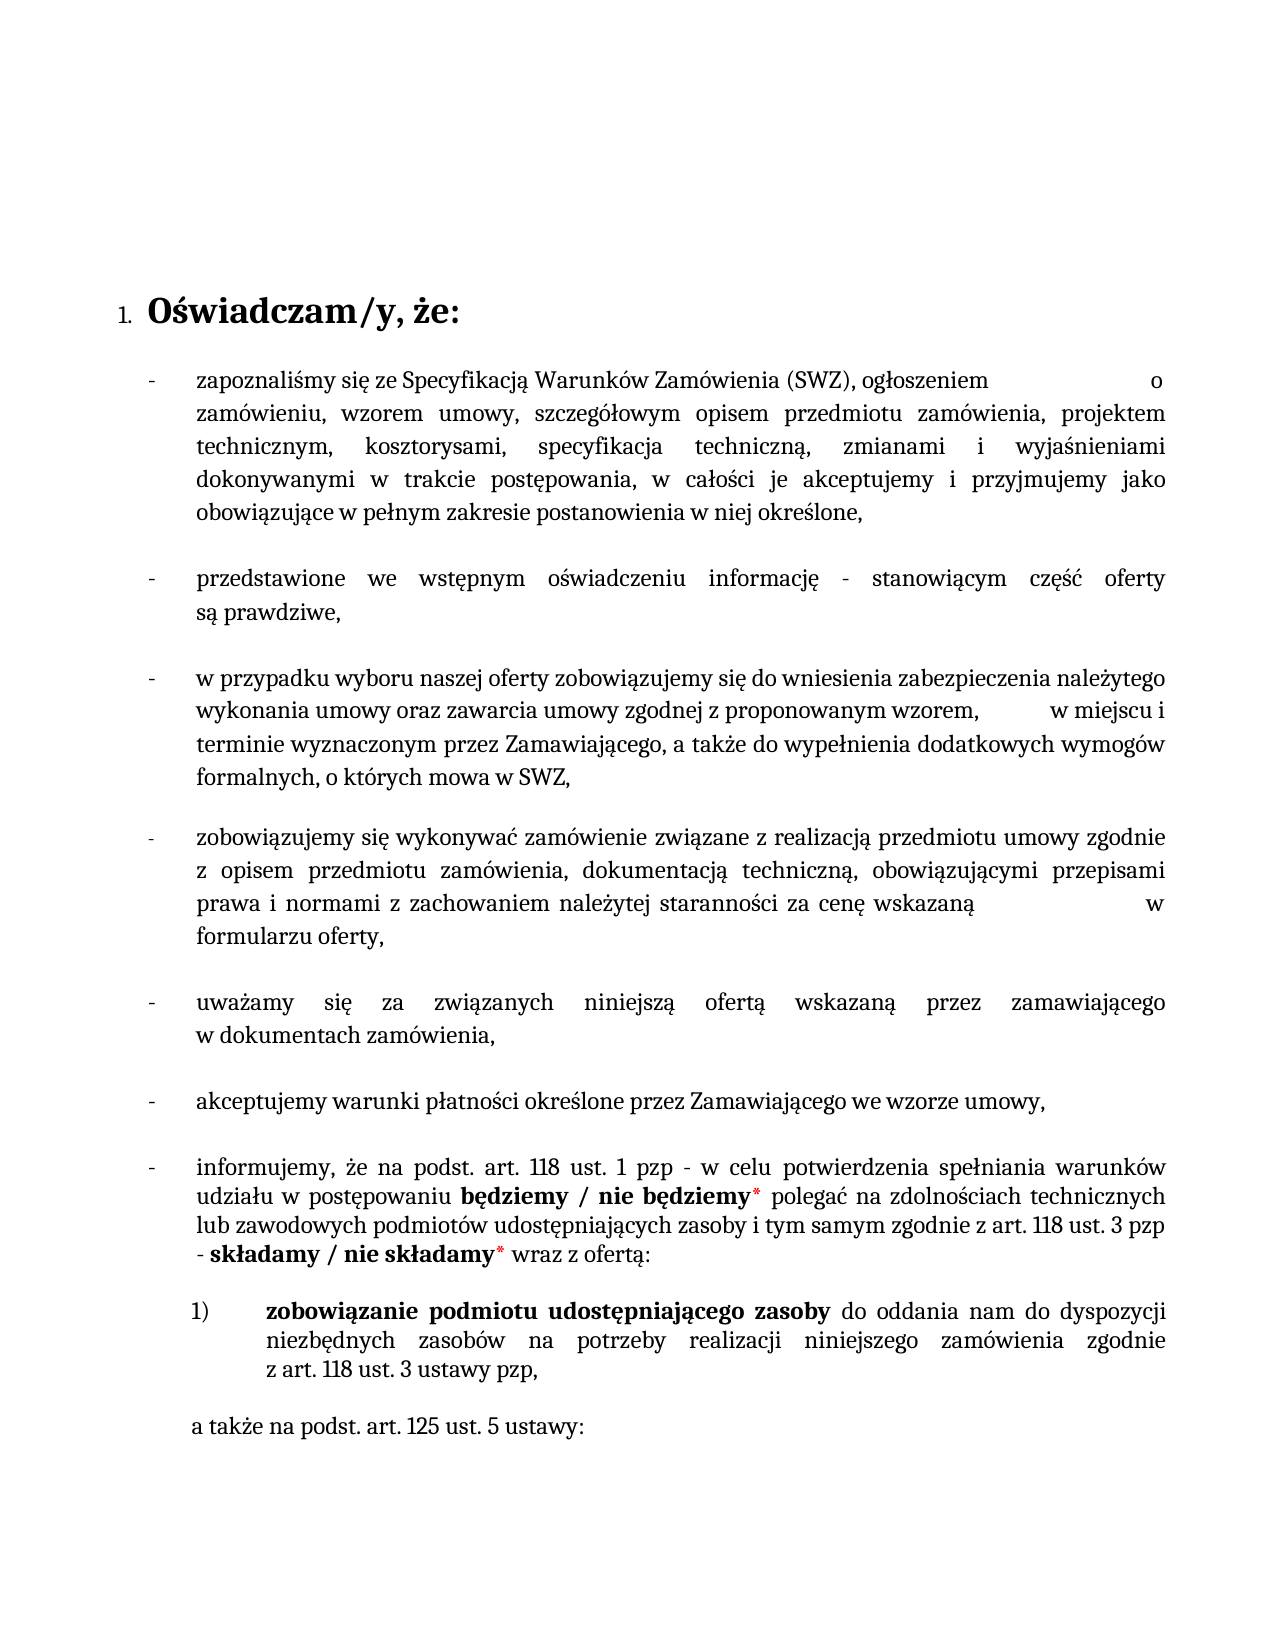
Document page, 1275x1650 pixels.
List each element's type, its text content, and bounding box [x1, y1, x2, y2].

text - zobowiązujemy się wykonywać zamówienie związane z realizacją przedmiotu umowy zgodnie z opisem przedmiotu zamówienia, dokumentacją techniczną, obowiązującymi przepisami prawa i normami z zachowaniem należytej staranności za cenę wskazaną w formularzu oferty, [148, 823, 1167, 951]
text a także na podst. art. 125 ust. 5 ustawy: [191, 1412, 1167, 1441]
text - informujemy, że na podst. art. 118 ust. 1 pzp - w celu potwierdzenia spełniania warunków udziału w postępowaniu będziemy / nie będziemy* polegać na zdolnościach technicznych lub zawodowych podmiotów udostępniających zasoby i tym samym zgodnie z art. 118 ust. 3 pzp - składamy / nie składamy* wraz z ofertą: [148, 1153, 1167, 1268]
text 1) zobowiązanie podmiotu udostępniającego zasoby do oddania nam do dyspozycji niezbędnych zasobów na potrzeby realizacji niniejszego zamówienia zgodnie z art. 118 ust. 3 ustawy pzp, [191, 1297, 1167, 1383]
text - uważamy się za związanych niniejszą ofertą wskazaną przez zamawiającego w dokumentach zamówienia, [148, 988, 1167, 1050]
text - akceptujemy warunki płatności określone przez Zamawiającego we wzorze umowy, [148, 1087, 1167, 1116]
text - zapoznaliśmy się ze Specyfikacją Warunków Zamówienia (SWZ), ogłoszeniem o zamówieniu, wzorem umowy, szczegółowym opisem przedmiotu zamówienia, projektem technicznym, kosztorysami, specyfikacja techniczną, zmianami i wyjaśnieniami dokonywanymi w trakcie postępowania, w całości je akceptujemy i przyjmujemy jako obowiązujące w pełnym zakresie postanowienia w niej określone, [148, 366, 1167, 527]
list Oświadczam/y, że: [118, 290, 1167, 333]
text - przedstawione we wstępnym oświadczeniu informację - stanowiącym część oferty są prawdziwe, [148, 564, 1167, 626]
text - w przypadku wyboru naszej oferty zobowiązujemy się do wniesienia zabezpieczenia należytego wykonania umowy oraz zawarcia umowy zgodnej z proponowanym wzorem, w miejscu i terminie wyznaczonym przez Zamawiającego, a także do wypełnienia dodatkowych wymogów formalnych, o których mowa w SWZ, [148, 663, 1167, 791]
